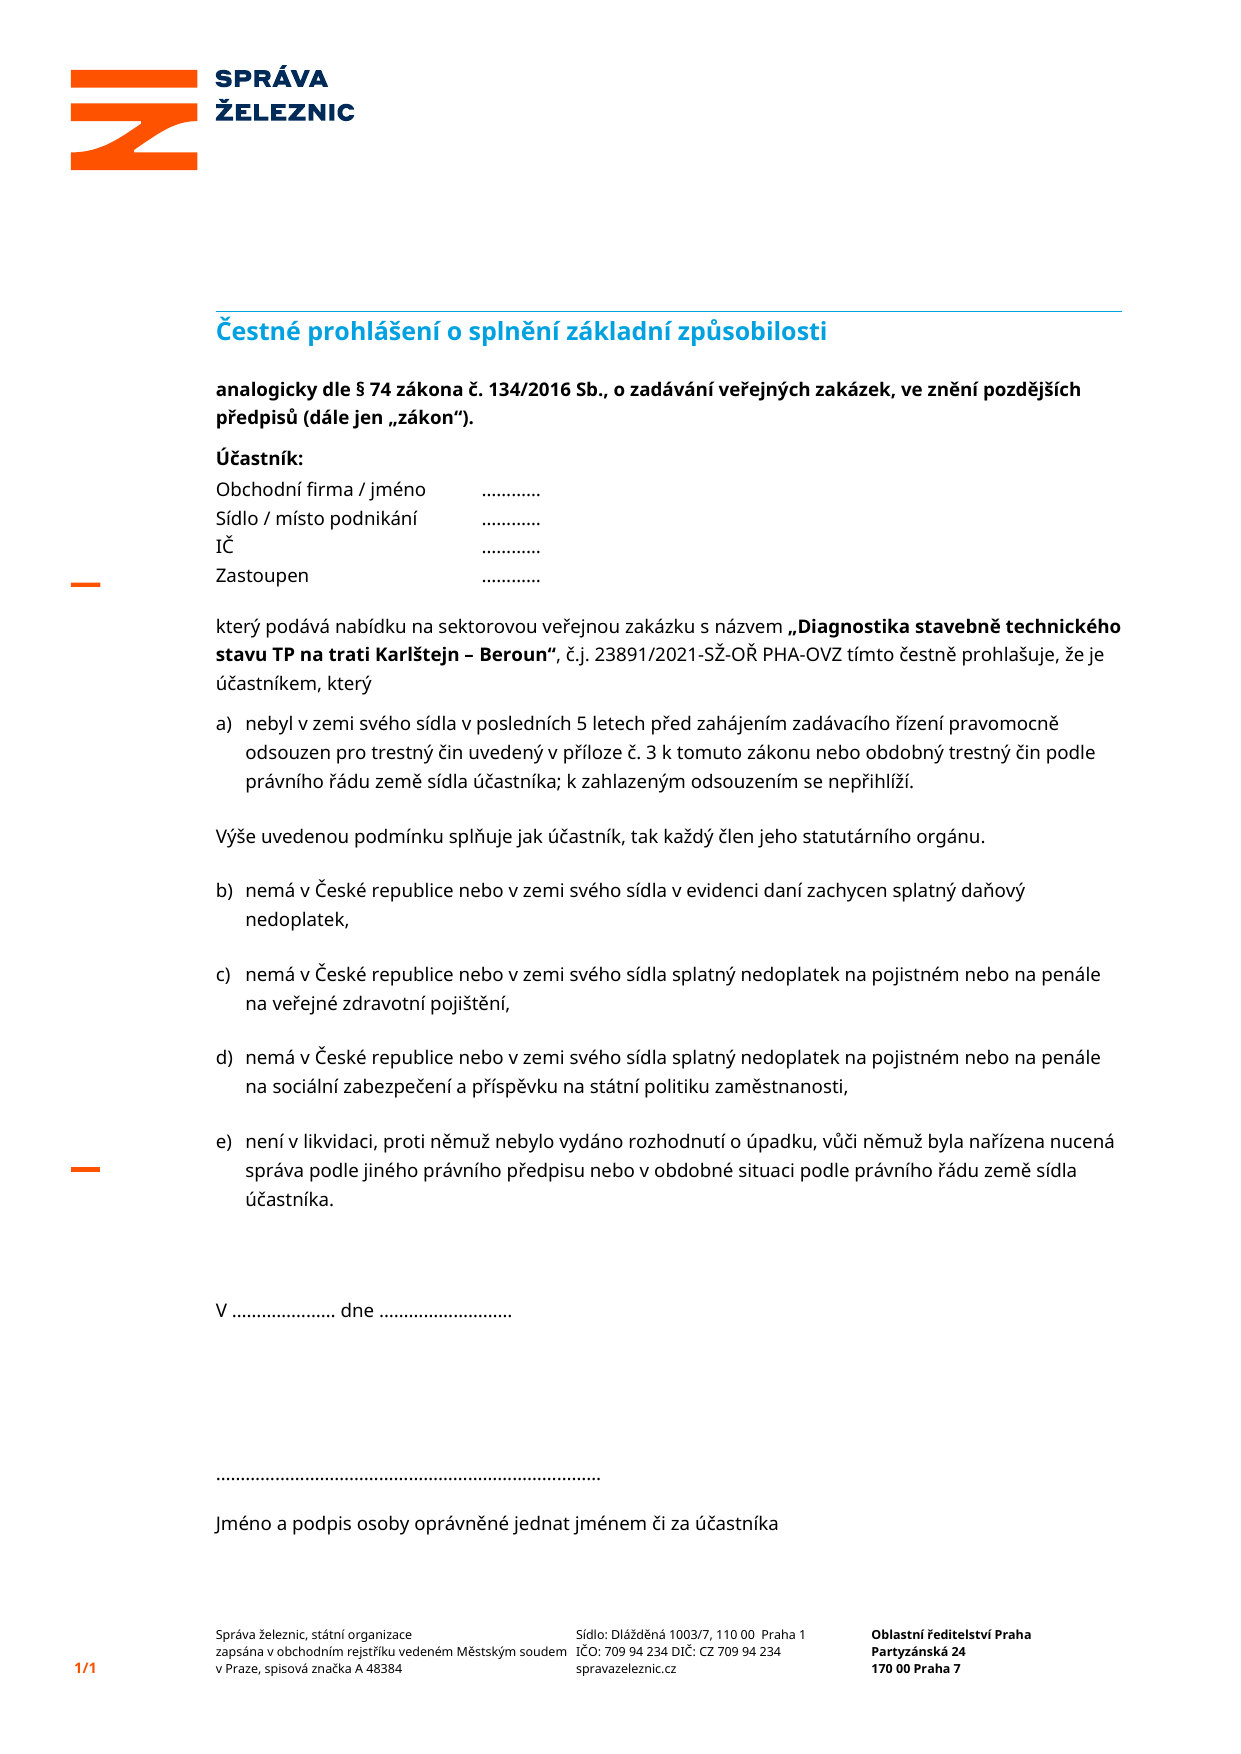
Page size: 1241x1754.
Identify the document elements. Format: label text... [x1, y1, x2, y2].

text který podává nabídku na sektorovou veřejnou zakázku s názvem „Diagnostika stavebně technického stavu TP na trati Karlštejn – Beroun“, č.j. 23891/2021-SŽ-OŘ PHA-OVZ tímto čestně prohlašuje, že je účastníkem, který [216, 614, 1122, 695]
text …………………………………………………………………… [216, 1456, 1121, 1486]
subtitle Účastník: [216, 445, 1122, 470]
subtitle analogicky dle § 74 zákona č. 134/2016 Sb., o zadávání veřejných zakázek, ve znění pozdějších předpisů (dále jen „zákon“). [216, 376, 1122, 430]
text d) nemá v České republice nebo v zemi svého sídla splatný nedoplatek na pojistném nebo na penále na sociální zabezpečení a příspěvku na státní politiku zaměstnanosti, [216, 1044, 1122, 1099]
subtitle Čestné prohlášení o splnění základní způsobilosti [216, 312, 1122, 348]
text b) nemá v České republice nebo v zemi svého sídla v evidenci daní zachycen splatný daňový nedoplatek, [216, 877, 1122, 932]
text Zastoupen ………… [216, 560, 1122, 589]
text IČ ………… [216, 531, 1122, 560]
text V ………………… dne ……………………… [216, 1294, 1121, 1323]
text Sídlo / místo podnikání ………… [216, 502, 1122, 531]
text Obchodní firma / jméno ………… [216, 473, 1122, 502]
text Jméno a podpis osoby oprávněné jednat jménem či za účastníka [216, 1511, 1122, 1536]
text Výše uvedenou podmínku splňuje jak účastník, tak každý člen jeho statutárního orgánu. [216, 823, 1122, 849]
text e) není v likvidaci, proti němuž nebylo vydáno rozhodnutí o úpadku, vůči němuž byla nařízena nucená správa podle jiného právního předpisu nebo v obdobné situaci podle právního řádu země sídla účastníka. [216, 1128, 1122, 1212]
text a) nebyl v zemi svého sídla v posledních 5 letech před zahájením zadávacího řízení pravomocně odsouzen pro trestný čin uvedený v příloze č. 3 k tomuto zákonu nebo obdobný trestný čin podle právního řádu země sídla účastníka; k zahlazeným odsouzením se nepřihlíží. [216, 710, 1122, 794]
text c) nemá v České republice nebo v zemi svého sídla splatný nedoplatek na pojistném nebo na penále na veřejné zdravotní pojištění, [216, 961, 1122, 1016]
